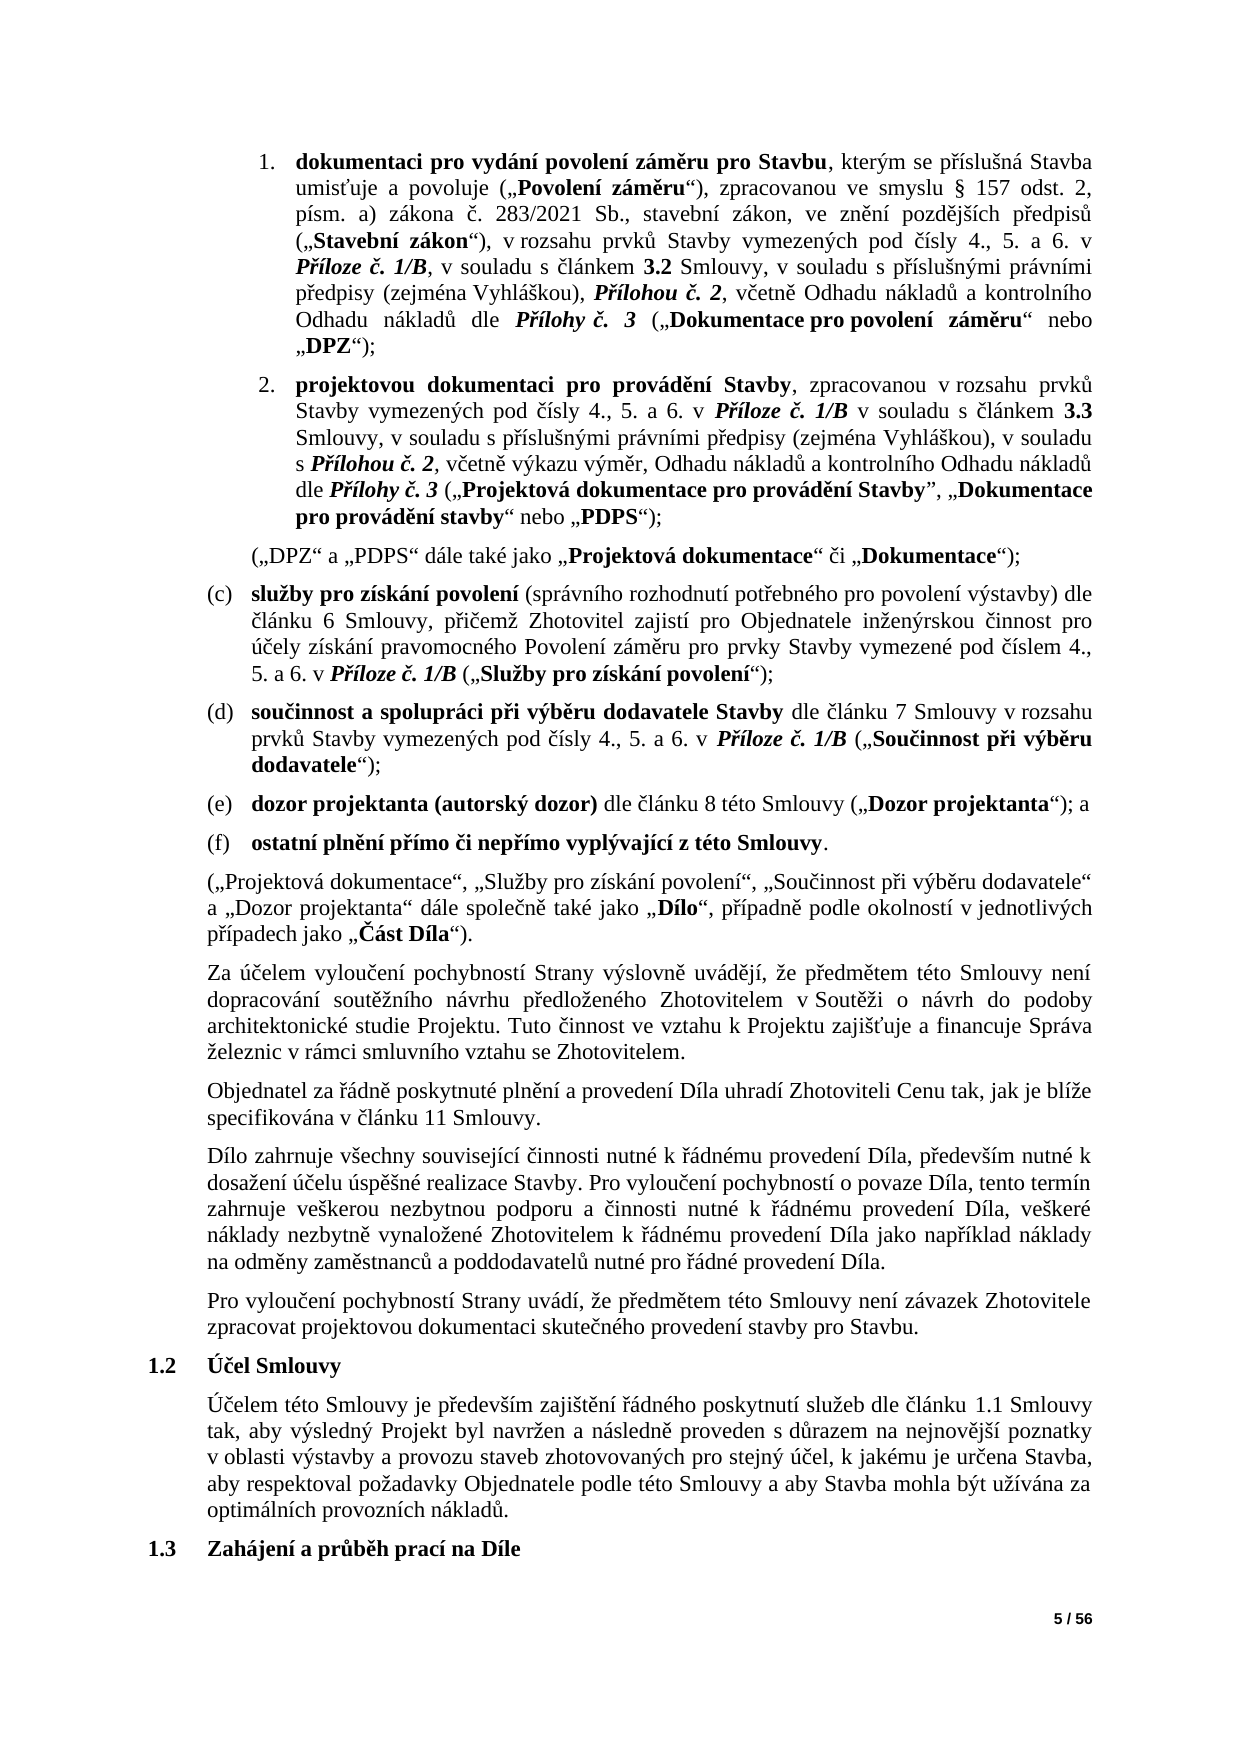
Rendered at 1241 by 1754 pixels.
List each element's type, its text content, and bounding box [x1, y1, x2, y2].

text Za účelem vyloučení pochybností Strany výslovně uvádějí, že předmětem této Smlouvy není dopracování soutěžního návrhu předloženého Zhotovitelem v Soutěži o návrh do podoby architektonické studie Projektu. Tuto činnost ve vztahu k Projektu zajišťuje a financuje Správa železnic v rámci smluvního vztahu se Zhotovitelem. [207, 959, 1092, 1065]
text Pro vyloučení pochybností Strany uvádí, že předmětem této Smlouvy není závazek Zhotovitele zpracovat projektovou dokumentaci skutečného provedení stavby pro Stavbu. [207, 1287, 1092, 1339]
list („Projektová dokumentace“, „Služby pro získání povolení“, „Součinnost při výběru dodavatele“ a „Dozor projektanta“ dále společně také jako „Dílo“, případně podle okolností v jednotlivých případech jako „Část Díla“). [207, 868, 1092, 947]
text Objednatel za řádně poskytnuté plnění a provedení Díla uhradí Zhotoviteli Cenu tak, jak je blíže specifikována v článku 11 Smlouvy. [207, 1077, 1092, 1130]
list („DPZ“ a „PDPS“ dále také jako „Projektová dokumentace“ či „Dokumentace“); [251, 542, 1092, 568]
text Zahájení a průběh prací na Díle [148, 1535, 1092, 1561]
list projektovou dokumentaci pro provádění Stavby, zpracovanou v rozsahu prvků Stavby vymezených pod čísly 4., 5. a 6. v Příloze č. 1/B v souladu s článkem 3.3 Smlouvy, v souladu s příslušnými právními předpisy (zejména Vyhláškou), v souladu s Přílohou č. 2, včetně výkazu výměr, Odhadu nákladů a kontrolního Odhadu nákladů dle Přílohy č. 3 („Projektová dokumentace pro provádění Stavby”, „Dokumentace pro provádění stavby“ nebo „PDPS“); [258, 371, 1092, 529]
text součinnost a spolupráci při výběru dodavatele Stavby dle článku 7 Smlouvy v rozsahu prvků Stavby vymezených pod čísly 4., 5. a 6. v Příloze č. 1/B („Součinnost při výběru dodavatele“); [207, 698, 1092, 777]
text ostatní plnění přímo či nepřímo vyplývající z této Smlouvy. [207, 829, 1092, 855]
text dozor projektanta (autorský dozor) dle článku 8 této Smlouvy („Dozor projektanta“); a [207, 790, 1092, 816]
text Dílo zahrnuje všechny související činnosti nutné k řádnému provedení Díla, především nutné k dosažení účelu úspěšné realizace Stavby. Pro vyloučení pochybností o povaze Díla, tento termín zahrnuje veškerou nezbytnou podporu a činnosti nutné k řádnému provedení Díla, veškeré náklady nezbytně vynaložené Zhotovitelem k řádnému provedení Díla jako například náklady na odměny zaměstnanců a poddodavatelů nutné pro řádné provedení Díla. [207, 1142, 1092, 1274]
text Účel Smlouvy [148, 1352, 1092, 1378]
list dokumentaci pro vydání povolení záměru pro Stavbu, kterým se příslušná Stavba umisťuje a povoluje („Povolení záměru“), zpracovanou ve smyslu § 157 odst. 2, písm. a) zákona č. 283/2021 Sb., stavební zákon, ve znění pozdějších předpisů („Stavební zákon“), v rozsahu prvků Stavby vymezených pod čísly 4., 5. a 6. v Příloze č. 1/B, v souladu s článkem 3.2 Smlouvy, v souladu s příslušnými právními předpisy (zejména Vyhláškou), Přílohou č. 2, včetně Odhadu nákladů a kontrolního Odhadu nákladů dle Přílohy č. 3 („Dokumentace pro povolení záměru“ nebo „DPZ“); [258, 148, 1092, 358]
text Účelem této Smlouvy je především zajištění řádného poskytnutí služeb dle článku 1.1 Smlouvy tak, aby výsledný Projekt byl navržen a následně proveden s důrazem na nejnovější poznatky v oblasti výstavby a provozu staveb zhotovovaných pro stejný účel, k jakému je určena Stavba, aby respektoval požadavky Objednatele podle této Smlouvy a aby Stavba mohla být užívána za optimálních provozních nákladů. [207, 1391, 1092, 1522]
text služby pro získání povolení (správního rozhodnutí potřebného pro povolení výstavby) dle článku 6 Smlouvy, přičemž Zhotovitel zajistí pro Objednatele inženýrskou činnost pro účely získání pravomocného Povolení záměru pro prvky Stavby vymezené pod číslem 4., 5. a 6. v Příloze č. 1/B („Služby pro získání povolení“); [207, 581, 1092, 686]
